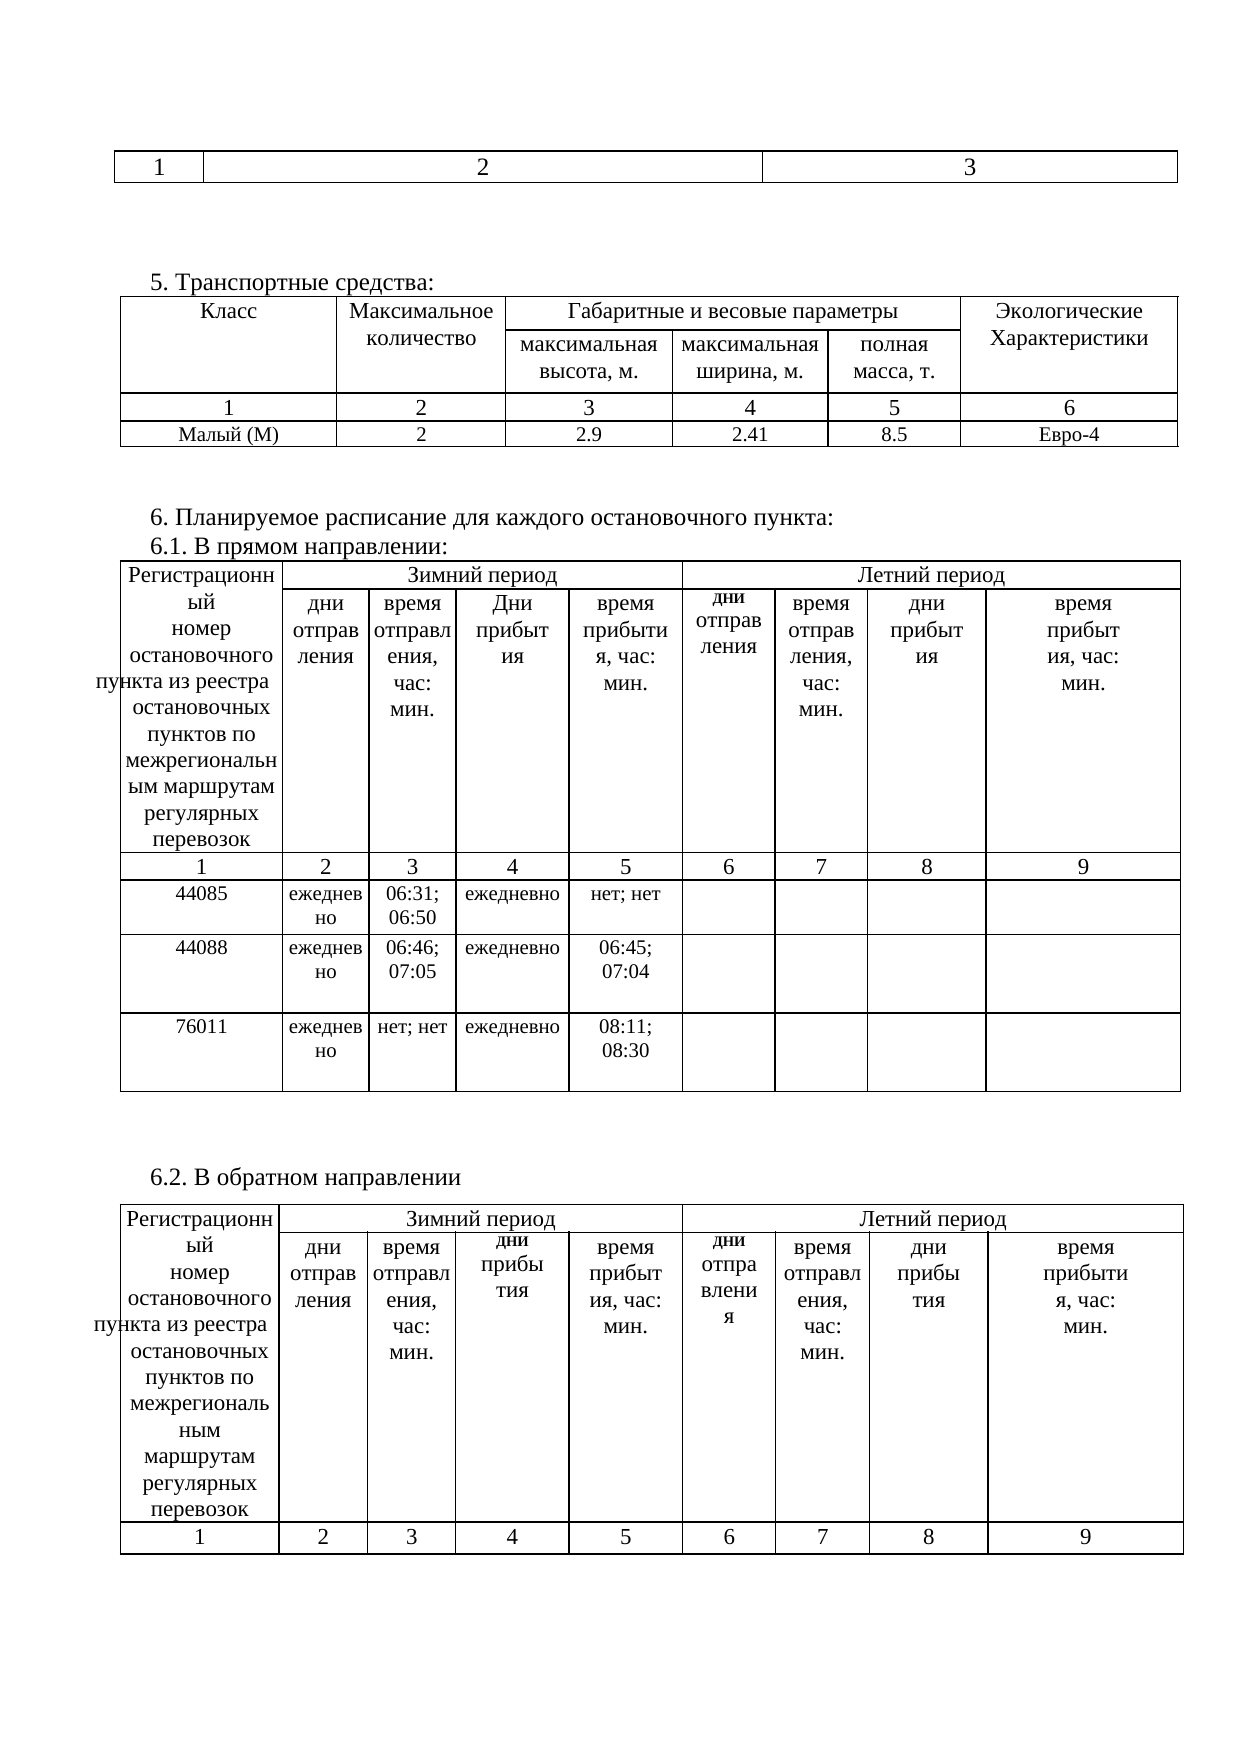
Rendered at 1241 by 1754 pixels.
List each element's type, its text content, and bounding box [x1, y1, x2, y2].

table_cell [868, 881, 985, 934]
table_header Максимальное количество [337, 297, 505, 392]
table_header Зимний период [283, 562, 682, 588]
table_cell 1 [121, 1523, 278, 1553]
table_cell 2 [280, 1523, 367, 1553]
table_cell дни прибыт ия [868, 590, 985, 851]
table_cell 06:31; 06:50 [370, 881, 455, 934]
table_cell 2 [337, 422, 505, 446]
table_cell [868, 1014, 985, 1091]
table_cell 4 [673, 394, 827, 420]
table_header Летний период [683, 1205, 1183, 1231]
table_cell 08:11; 08:30 [570, 1014, 682, 1091]
table_cell ежедневно [283, 881, 368, 934]
table_cell 1 [115, 152, 203, 181]
table_cell 5 [570, 853, 682, 879]
table_cell ежедневно [283, 1014, 368, 1091]
table_cell время прибыти я, час: мин. [570, 590, 682, 851]
table_cell [987, 881, 1180, 934]
table_cell 2 [337, 394, 505, 420]
table_cell время прибыт ия, час: мин. [987, 590, 1180, 851]
table_cell [868, 935, 985, 1012]
text 6.2. В обратном направлении [150, 1162, 1090, 1191]
table_cell время прибыти я, час: мин. [989, 1233, 1183, 1521]
table_cell ежедневно [283, 935, 368, 1012]
table_cell [683, 935, 774, 1012]
table_cell 3 [506, 394, 672, 420]
table_cell 76011 [121, 1014, 282, 1091]
table_cell 2 [204, 152, 762, 181]
table_cell 2 [283, 853, 368, 879]
table_header Класс [121, 297, 336, 392]
table_cell 6 [683, 1523, 775, 1553]
table_cell 5 [829, 394, 960, 420]
table_cell Малый (М) [121, 422, 336, 446]
table_cell 5 [570, 1523, 682, 1553]
table_cell 44085 [121, 881, 282, 934]
table_cell 8.5 [829, 422, 960, 446]
table_cell [776, 935, 867, 1012]
table_cell 3 [763, 152, 1177, 181]
table_cell [683, 881, 774, 934]
table_cell 7 [776, 1523, 869, 1553]
table_cell ежедневно [457, 1014, 568, 1091]
table_cell 2.9 [506, 422, 672, 446]
table_cell 3 [370, 853, 455, 879]
table_cell 7 [776, 853, 867, 879]
table_cell 4 [456, 1523, 568, 1553]
table_cell 8 [868, 853, 985, 879]
table_header Регистрационный номер остановочного пункта из реестра остановочных пунктов по межрегиональным маршрутам регулярных перевозок [121, 562, 282, 851]
table_cell 44088 [121, 935, 282, 1012]
table_cell 3 [368, 1523, 455, 1553]
table_cell 06:45; 07:04 [570, 935, 682, 1012]
table_cell 2.41 [673, 422, 827, 446]
table_cell ежедневно [457, 935, 568, 1012]
table_cell дни отправ ления [283, 590, 368, 851]
table_cell нет; нет [570, 881, 682, 934]
text 6. Планируемое расписание для каждого остановочного пункта: [150, 502, 1090, 531]
table_cell время отправл ения, час: мин. [370, 590, 455, 851]
table_cell время прибыт ия, час: мин. [570, 1233, 682, 1521]
table_cell 1 [121, 394, 336, 420]
table_cell 6 [683, 853, 774, 879]
table_cell ДНИ прибы тия [456, 1233, 568, 1521]
table_cell время отправ ления, час: мин. [776, 590, 867, 851]
text 5. Транспортные средства: [150, 267, 1090, 296]
table_cell 9 [989, 1523, 1183, 1553]
table_cell дни отправ ления [280, 1233, 367, 1521]
table_cell полная масса, т. [829, 331, 960, 392]
table_cell ежедневно [457, 881, 568, 934]
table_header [121, 1205, 278, 1521]
table_cell [683, 1014, 774, 1091]
table_cell время отправл ения, час: мин. [368, 1233, 455, 1521]
table_header Летний период [683, 562, 1180, 588]
table_cell 06:46; 07:05 [370, 935, 455, 1012]
table_cell 4 [457, 853, 568, 879]
table_cell максимальная высота, м. [506, 331, 672, 392]
table_cell время отправл ения, час: мин. [776, 1233, 869, 1521]
table_header Зимний период [280, 1205, 682, 1231]
table_cell дни прибы тия [870, 1233, 987, 1521]
table_cell 6 [961, 394, 1177, 420]
table_cell 8 [870, 1523, 987, 1553]
table_cell ДНИ отпра влени я [683, 1233, 775, 1521]
text 6.1. В прямом направлении: [150, 531, 1090, 560]
table_cell 9 [987, 853, 1180, 879]
table_header Экологические Характеристики [961, 297, 1177, 392]
table_cell нет; нет [370, 1014, 455, 1091]
table_cell 1 [121, 853, 282, 879]
table_cell [987, 1014, 1180, 1091]
table_cell максимальная ширина, м. [673, 331, 827, 392]
table_cell [776, 1014, 867, 1091]
table_cell Дни прибыт ия [457, 590, 568, 851]
table_cell [776, 881, 867, 934]
table_cell [987, 935, 1180, 1012]
table_header Габаритные и весовые параметры [506, 297, 960, 329]
table_cell ДНИ отправ ления [683, 590, 774, 851]
table_cell Евро-4 [961, 422, 1177, 446]
